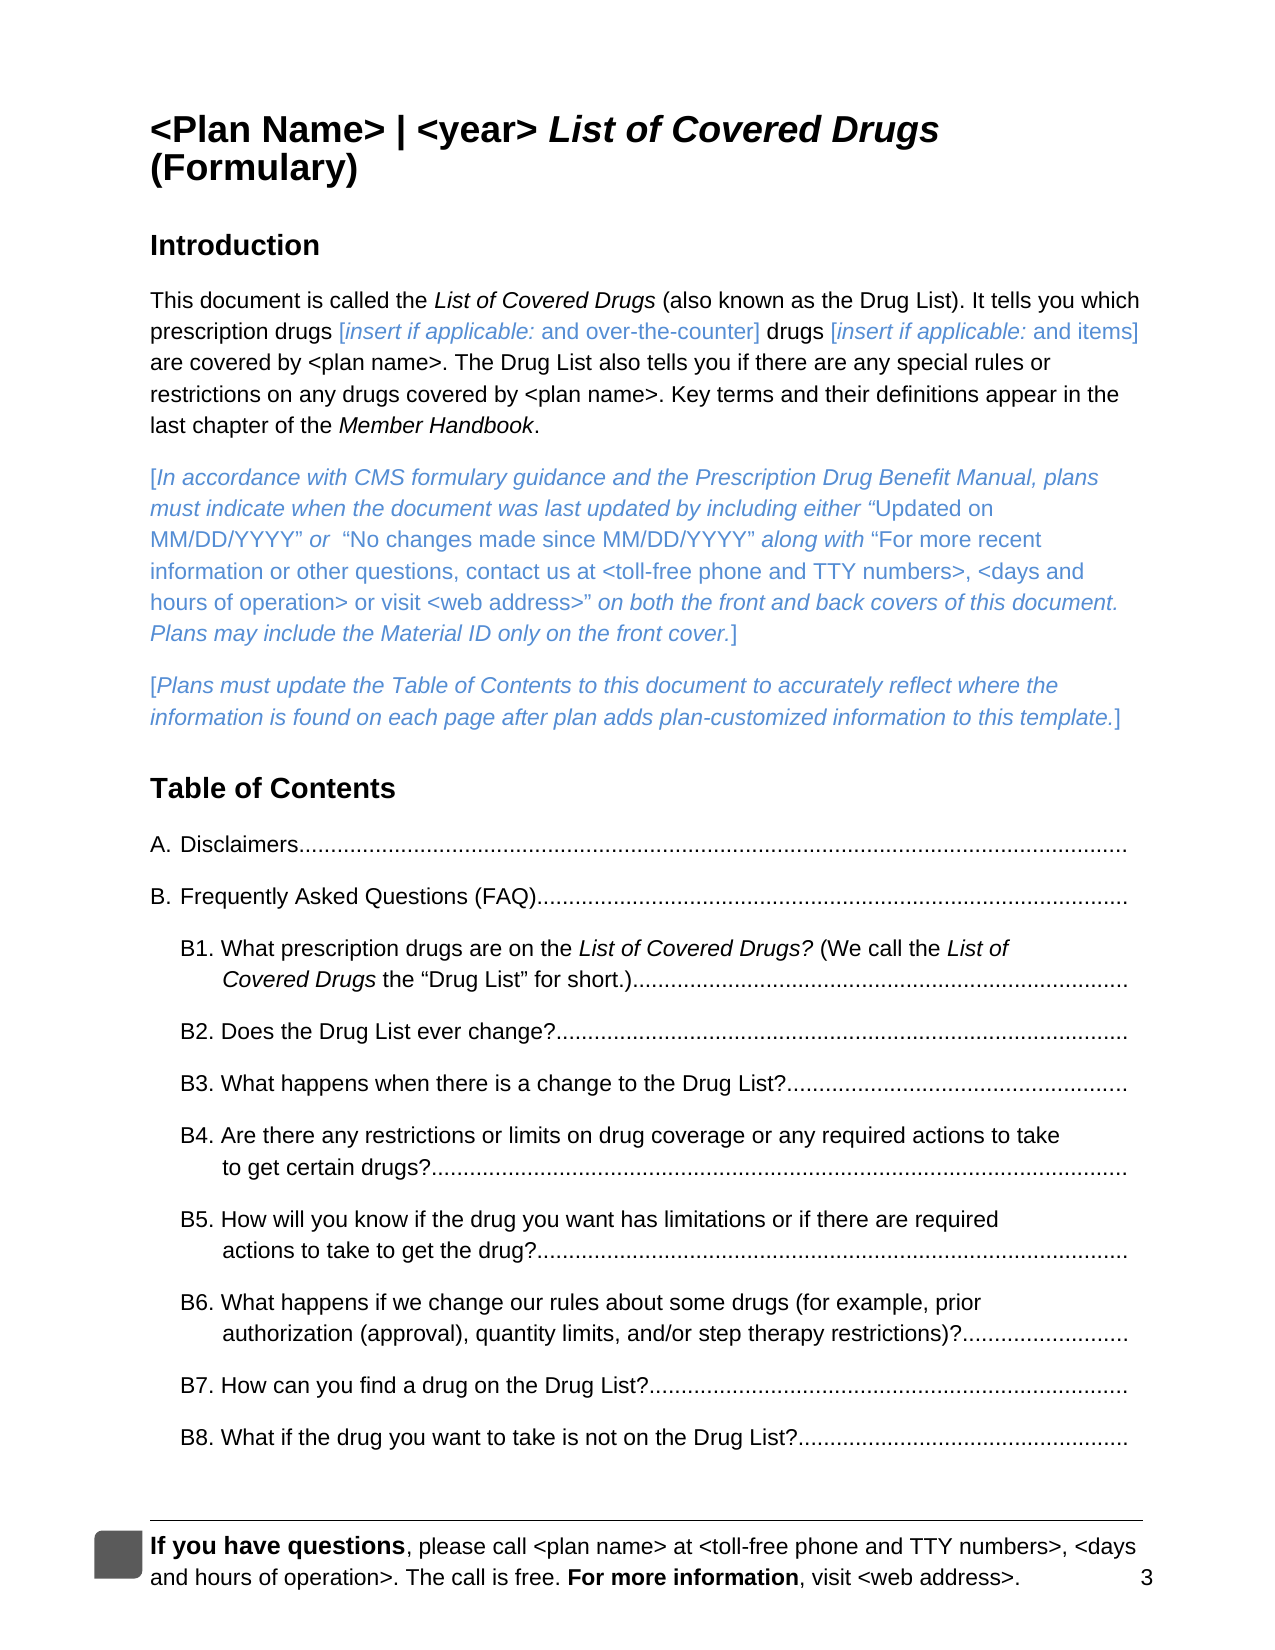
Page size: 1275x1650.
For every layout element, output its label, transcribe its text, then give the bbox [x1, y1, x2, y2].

text <Plan Name> | <year> List of Covered Drugs (Formulary) [150, 112, 1143, 187]
text Introduction [150, 225, 1143, 262]
text [Plans must update the Table of Contents to this document to accurately reflect where the information is found on each page after plan adds plan-customized information to this template.] [150, 669, 1143, 731]
text This document is called the List of Covered Drugs (also known as the Drug List). It tells you which prescription drugs [insert if applicable: and over-the-counter] drugs [insert if applicable: and items] are covered by <plan name>. The Drug List also tells you if there are any special rules or restrictions on any drugs covered by <plan name>. Key terms and their definitions appear in the last chapter of the Member Handbook. [150, 283, 1143, 439]
text [In accordance with CMS formulary guidance and the Prescription Drug Benefit Manual, plans must indicate when the document was last updated by including either “Updated on MM/DD/YYYY” or “No changes made since MM/DD/YYYY” along with “For more recent information or other questions, contact us at <toll-free phone and TTY numbers>, <days and hours of operation> or visit <web address>” on both the front and back covers of this document. Plans may include the Material ID only on the front cover.] [150, 460, 1143, 648]
